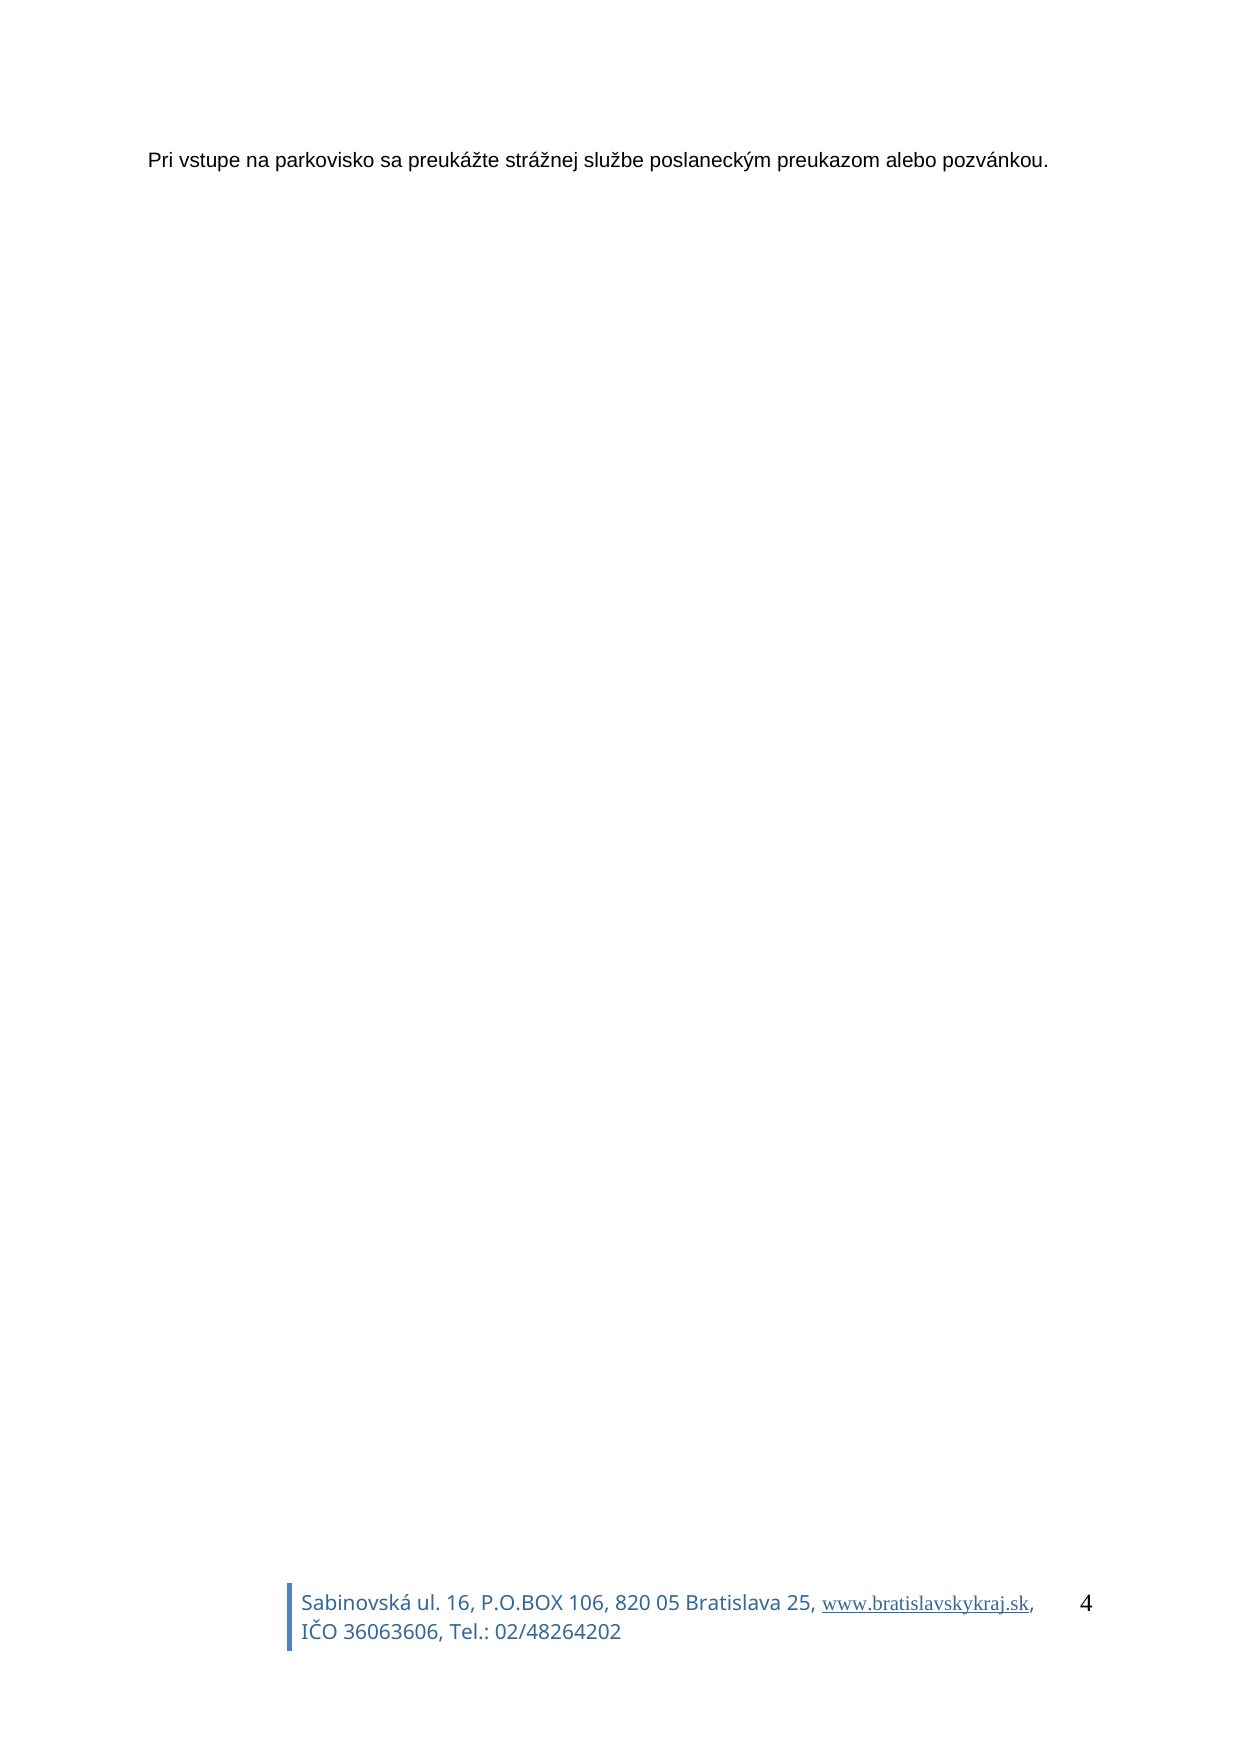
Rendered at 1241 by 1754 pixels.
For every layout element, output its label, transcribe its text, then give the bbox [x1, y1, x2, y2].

text Pri vstupe na parkovisko sa preukážte strážnej službe poslaneckým preukazom alebo pozvánkou. [148, 148, 1092, 172]
